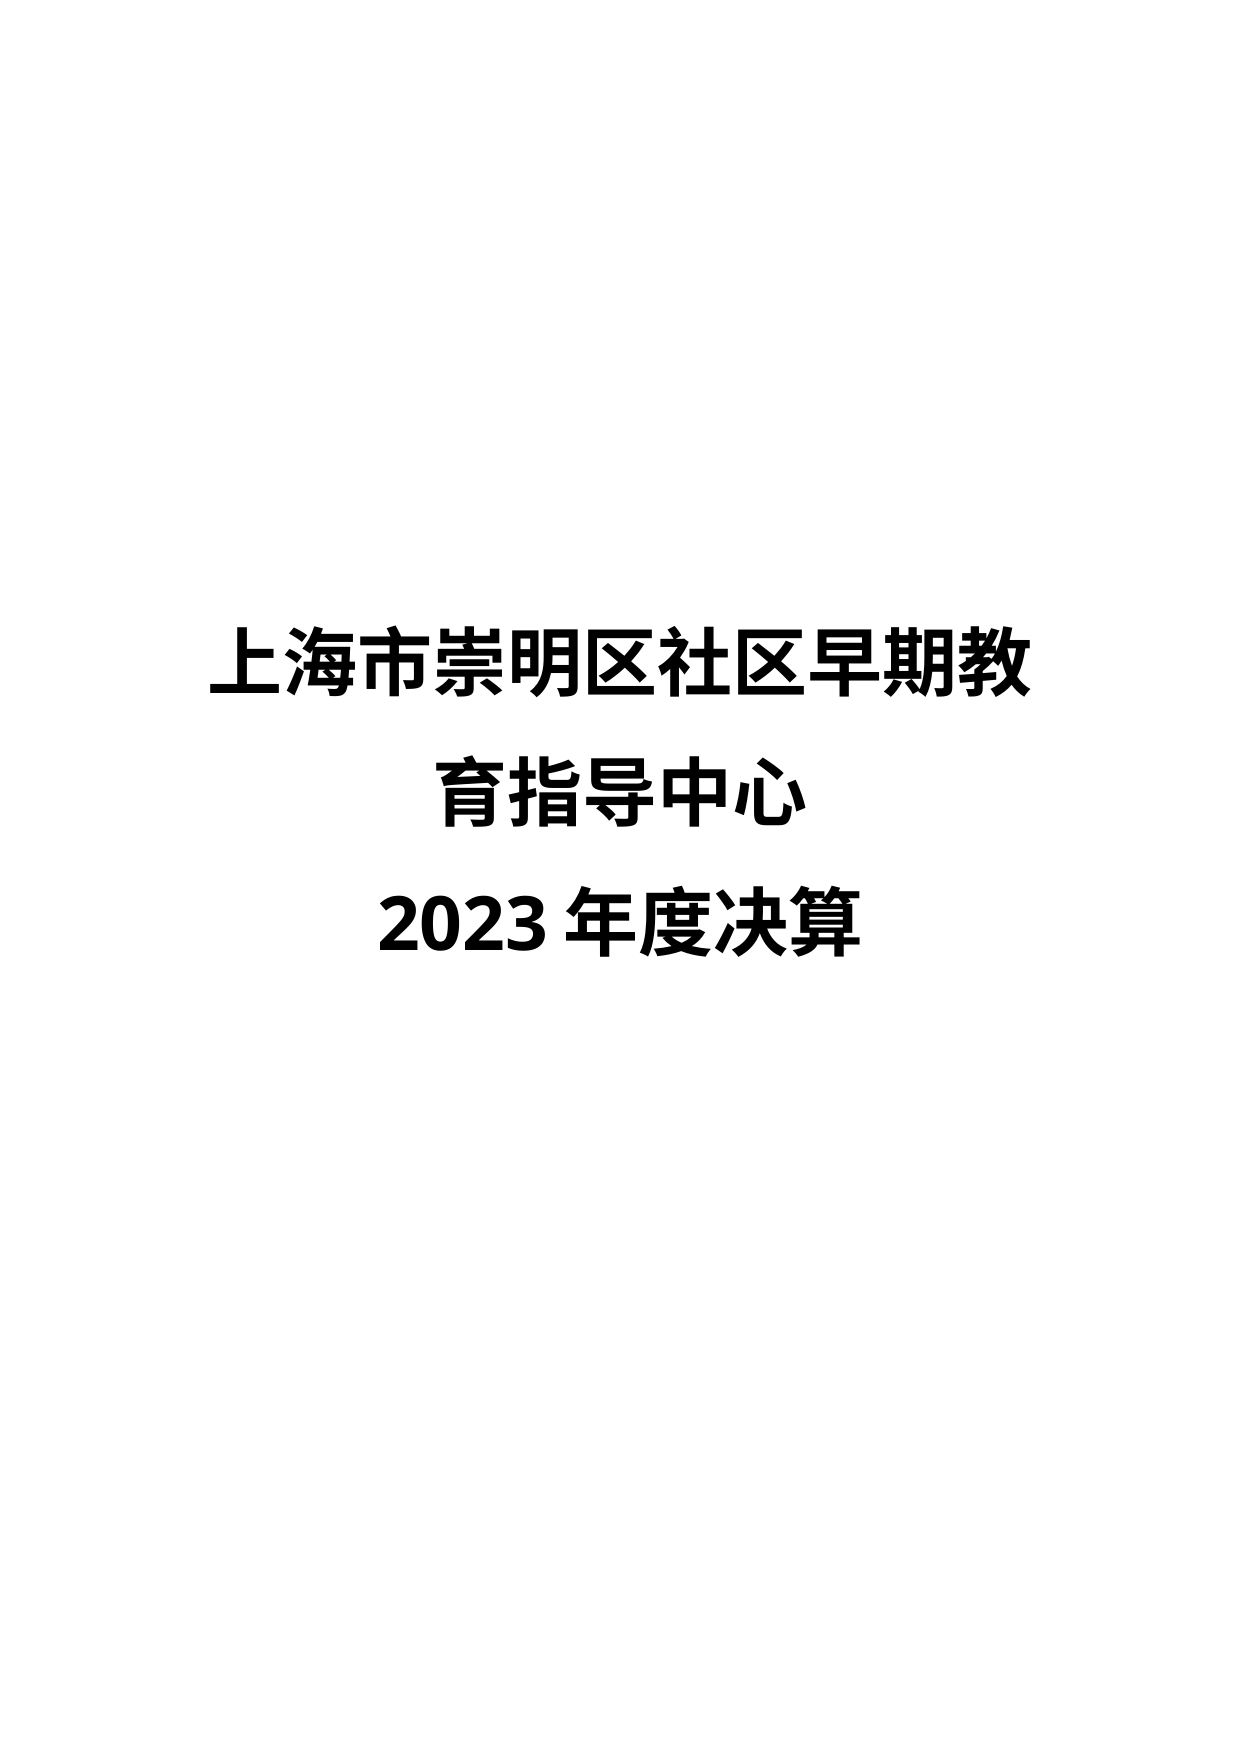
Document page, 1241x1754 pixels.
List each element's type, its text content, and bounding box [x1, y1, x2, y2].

text 2023年度决算 [187, 853, 1053, 983]
text 上海市崇明区社区早期教育指导中心 [187, 593, 1053, 853]
